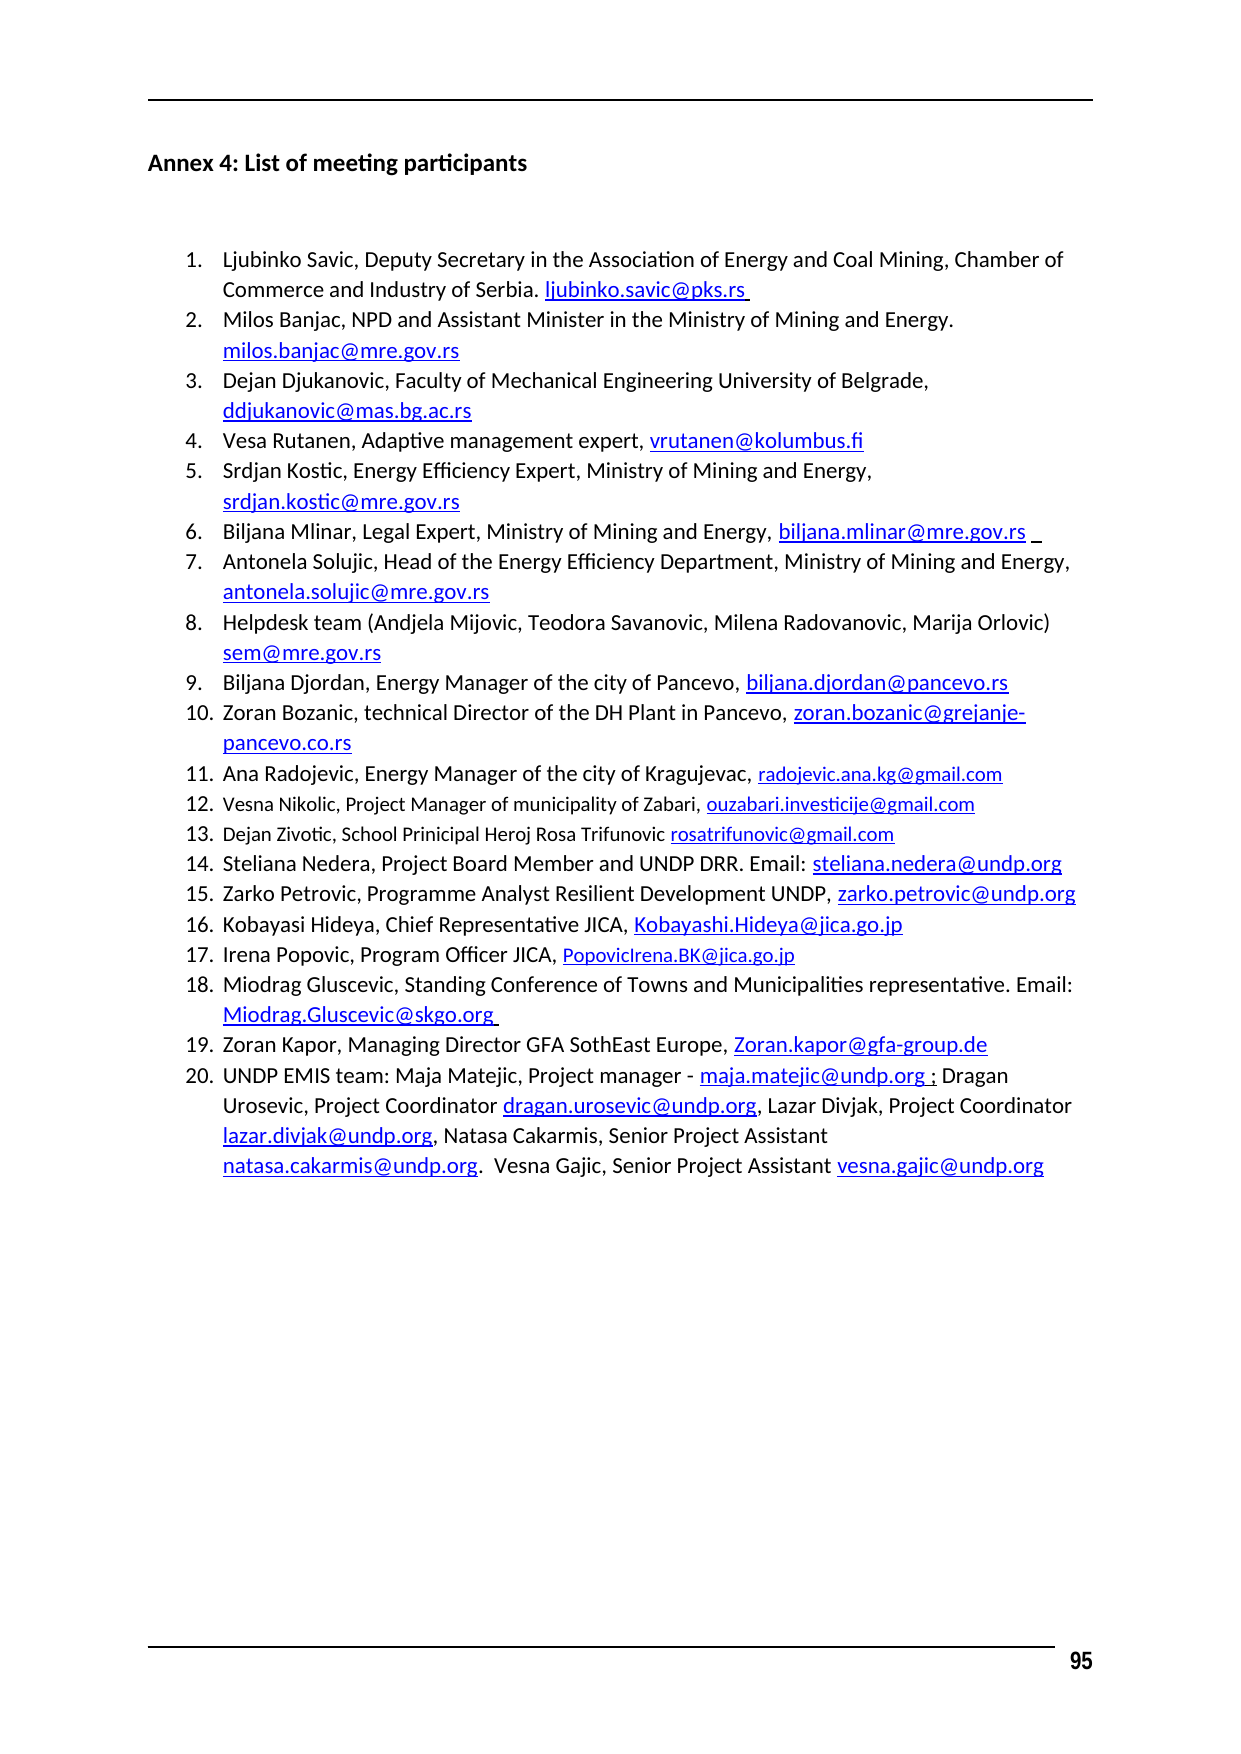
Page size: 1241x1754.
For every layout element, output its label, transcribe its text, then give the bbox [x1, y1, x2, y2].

list Dejan Zivotic, School Prinicipal Heroj Rosa Trifunovic rosatrifunovic@gmail.com [185, 819, 1093, 847]
list Antonela Solujic, Head of the Energy Efficiency Department, Ministry of Mining and Energy, antonela.solujic@mre.gov.rs [185, 547, 1093, 605]
list Kobayasi Hideya, Chief Representative JICA, Kobayashi.Hideya@jica.go.jp [185, 910, 1093, 938]
list Helpdesk team (Andjela Mijovic, Teodora Savanovic, Milena Radovanovic, Marija Orlovic) sem@mre.gov.rs [185, 608, 1093, 666]
list Steliana Nedera, Project Board Member and UNDP DRR. Email: steliana.nedera@undp.org [185, 849, 1093, 877]
list UNDP EMIS team: Maja Matejic, Project manager - maja.matejic@undp.org ; Dragan Urosevic, Project Coordinator dragan.urosevic@undp.org, Lazar Divjak, Project Coordinator lazar.divjak@undp.org, Natasa Cakarmis, Senior Project Assistant natasa.cakarmis@undp.org. Vesna Gajic, Senior Project Assistant vesna.gajic@undp.org [185, 1061, 1093, 1179]
list Zarko Petrovic, Programme Analyst Resilient Development UNDP, zarko.petrovic@undp.org [185, 879, 1093, 907]
list Ana Radojevic, Energy Manager of the city of Kragujevac, radojevic.ana.kg@gmail.com [185, 759, 1093, 787]
list Dejan Djukanovic, Faculty of Mechanical Engineering University of Belgrade, ddjukanovic@mas.bg.ac.rs [185, 366, 1093, 424]
list Milos Banjac, NPD and Assistant Minister in the Ministry of Mining and Energy. milos.banjac@mre.gov.rs [185, 306, 1093, 364]
list Ljubinko Savic, Deputy Secretary in the Association of Energy and Coal Mining, Chamber of Commerce and Industry of Serbia. ljubinko.savic@pks.rs [185, 245, 1093, 303]
list Irena Popovic, Program Officer JICA, PopovicIrena.BK@jica.go.jp [185, 940, 1093, 968]
subtitle Annex 4: List of meeting participants [148, 148, 1093, 178]
list Vesa Rutanen, Adaptive management expert, vrutanen@kolumbus.fi [185, 426, 1093, 454]
list Vesna Nikolic, Project Manager of municipality of Zabari, ouzabari.investicije@gmail.com [185, 789, 1093, 817]
list Zoran Kapor, Managing Director GFA SothEast Europe, Zoran.kapor@gfa-group.de [185, 1031, 1093, 1058]
list Biljana Djordan, Energy Manager of the city of Pancevo, biljana.djordan@pancevo.rs [185, 668, 1093, 696]
list Srdjan Kostic, Energy Efficiency Expert, Ministry of Mining and Energy, srdjan.kostic@mre.gov.rs [185, 457, 1093, 515]
list Biljana Mlinar, Legal Expert, Ministry of Mining and Energy, biljana.mlinar@mre.gov.rs [185, 517, 1093, 545]
list Miodrag Gluscevic, Standing Conference of Towns and Municipalities representative. Email: Miodrag.Gluscevic@skgo.org [185, 970, 1093, 1028]
list Zoran Bozanic, technical Director of the DH Plant in Pancevo, zoran.bozanic@grejanje-pancevo.co.rs [185, 698, 1093, 756]
